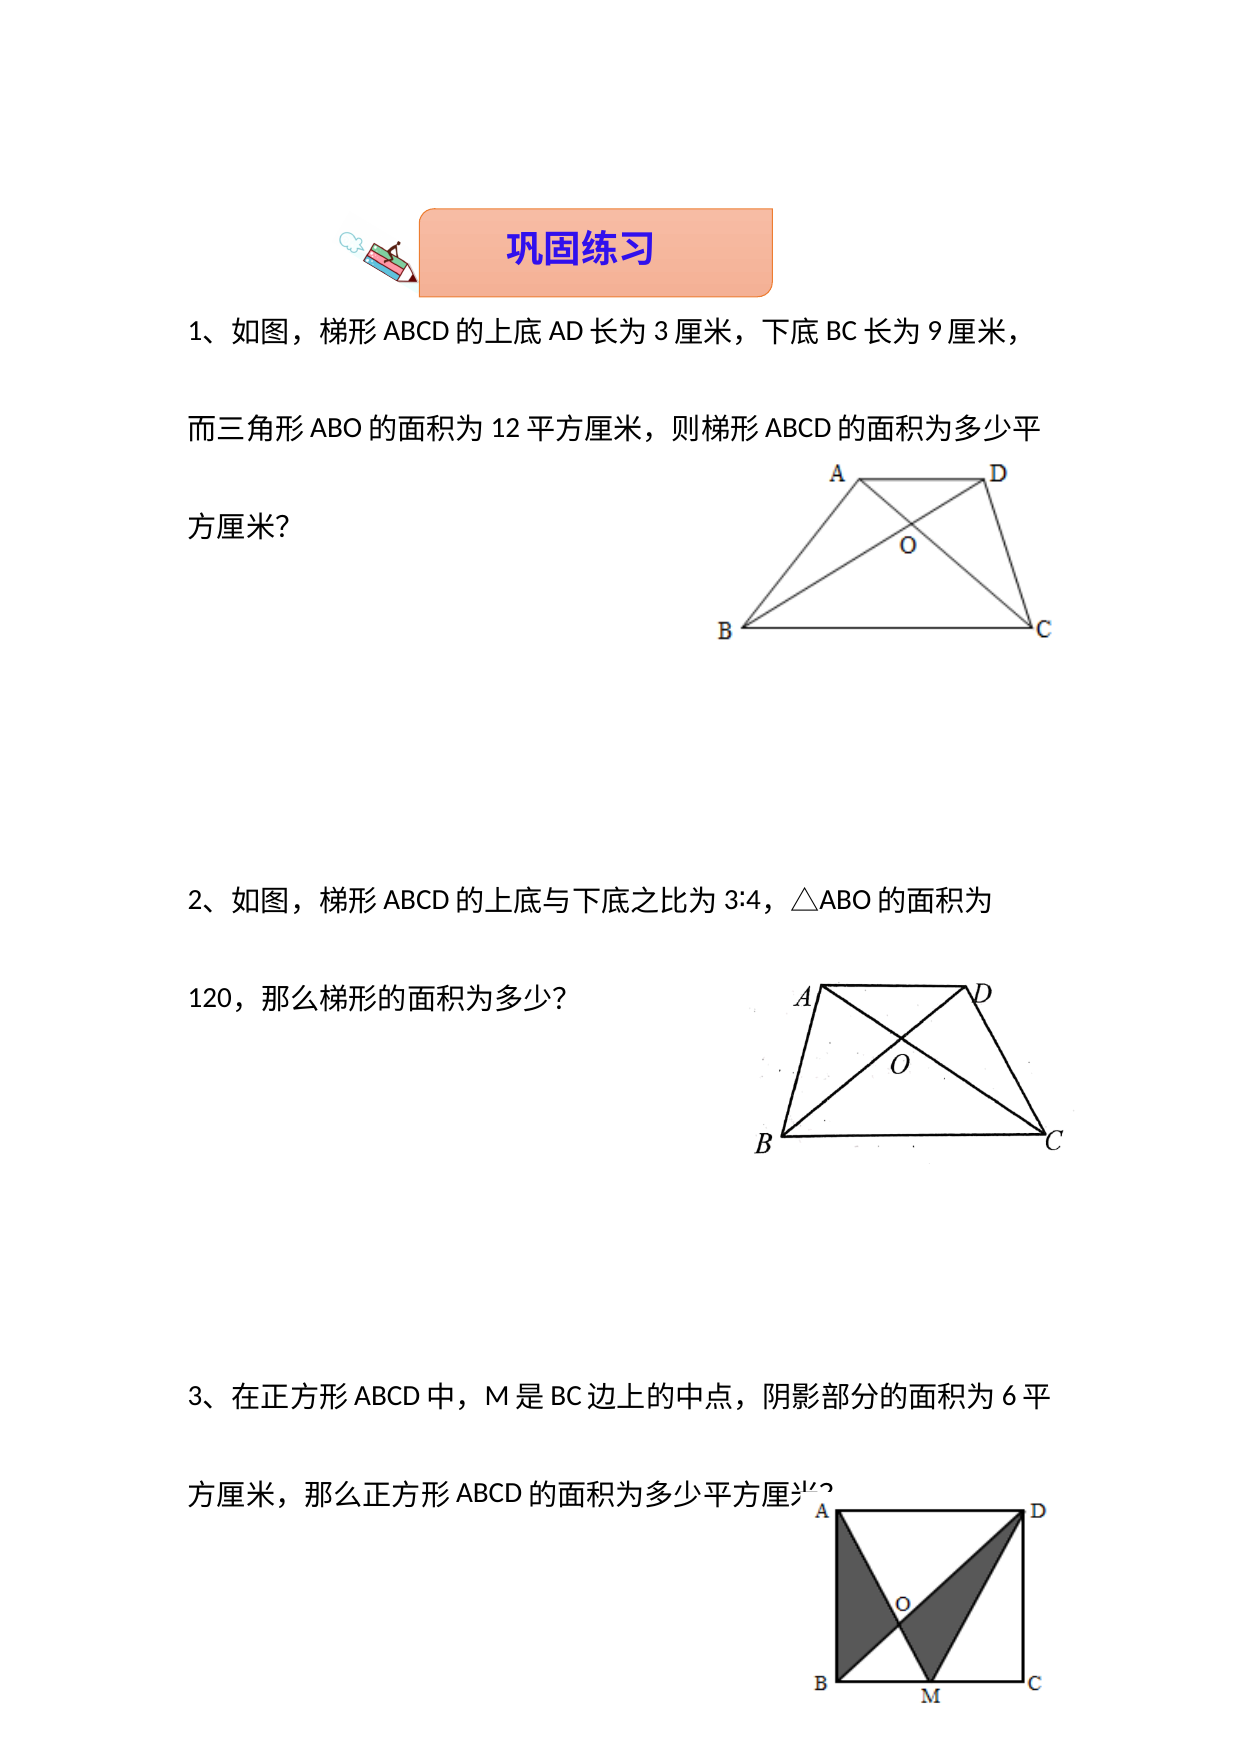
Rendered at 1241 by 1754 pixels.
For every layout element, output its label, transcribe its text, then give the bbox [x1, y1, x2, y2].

picture [746, 960, 1086, 1164]
picture [800, 1492, 1068, 1720]
text 1、如图，梯形ABCD的上底AD长为3厘米，下底BC长为9厘米，而三角形ABO的面积为12平方厘米，则梯形ABCD的面积为多少平方厘米？ [187, 297, 1053, 557]
picture [332, 212, 418, 294]
text 3、在正方形ABCD中，M是BC边上的中点，阴影部分的面积为6平方厘米，那么正方形ABCD的面积为多少平方厘米？ [187, 1362, 1053, 1525]
picture [702, 451, 1074, 660]
text 2、如图，梯形ABCD的上底与下底之比为3∶4，△ABO的面积为120，那么梯形的面积为多少？ [187, 867, 1053, 1029]
